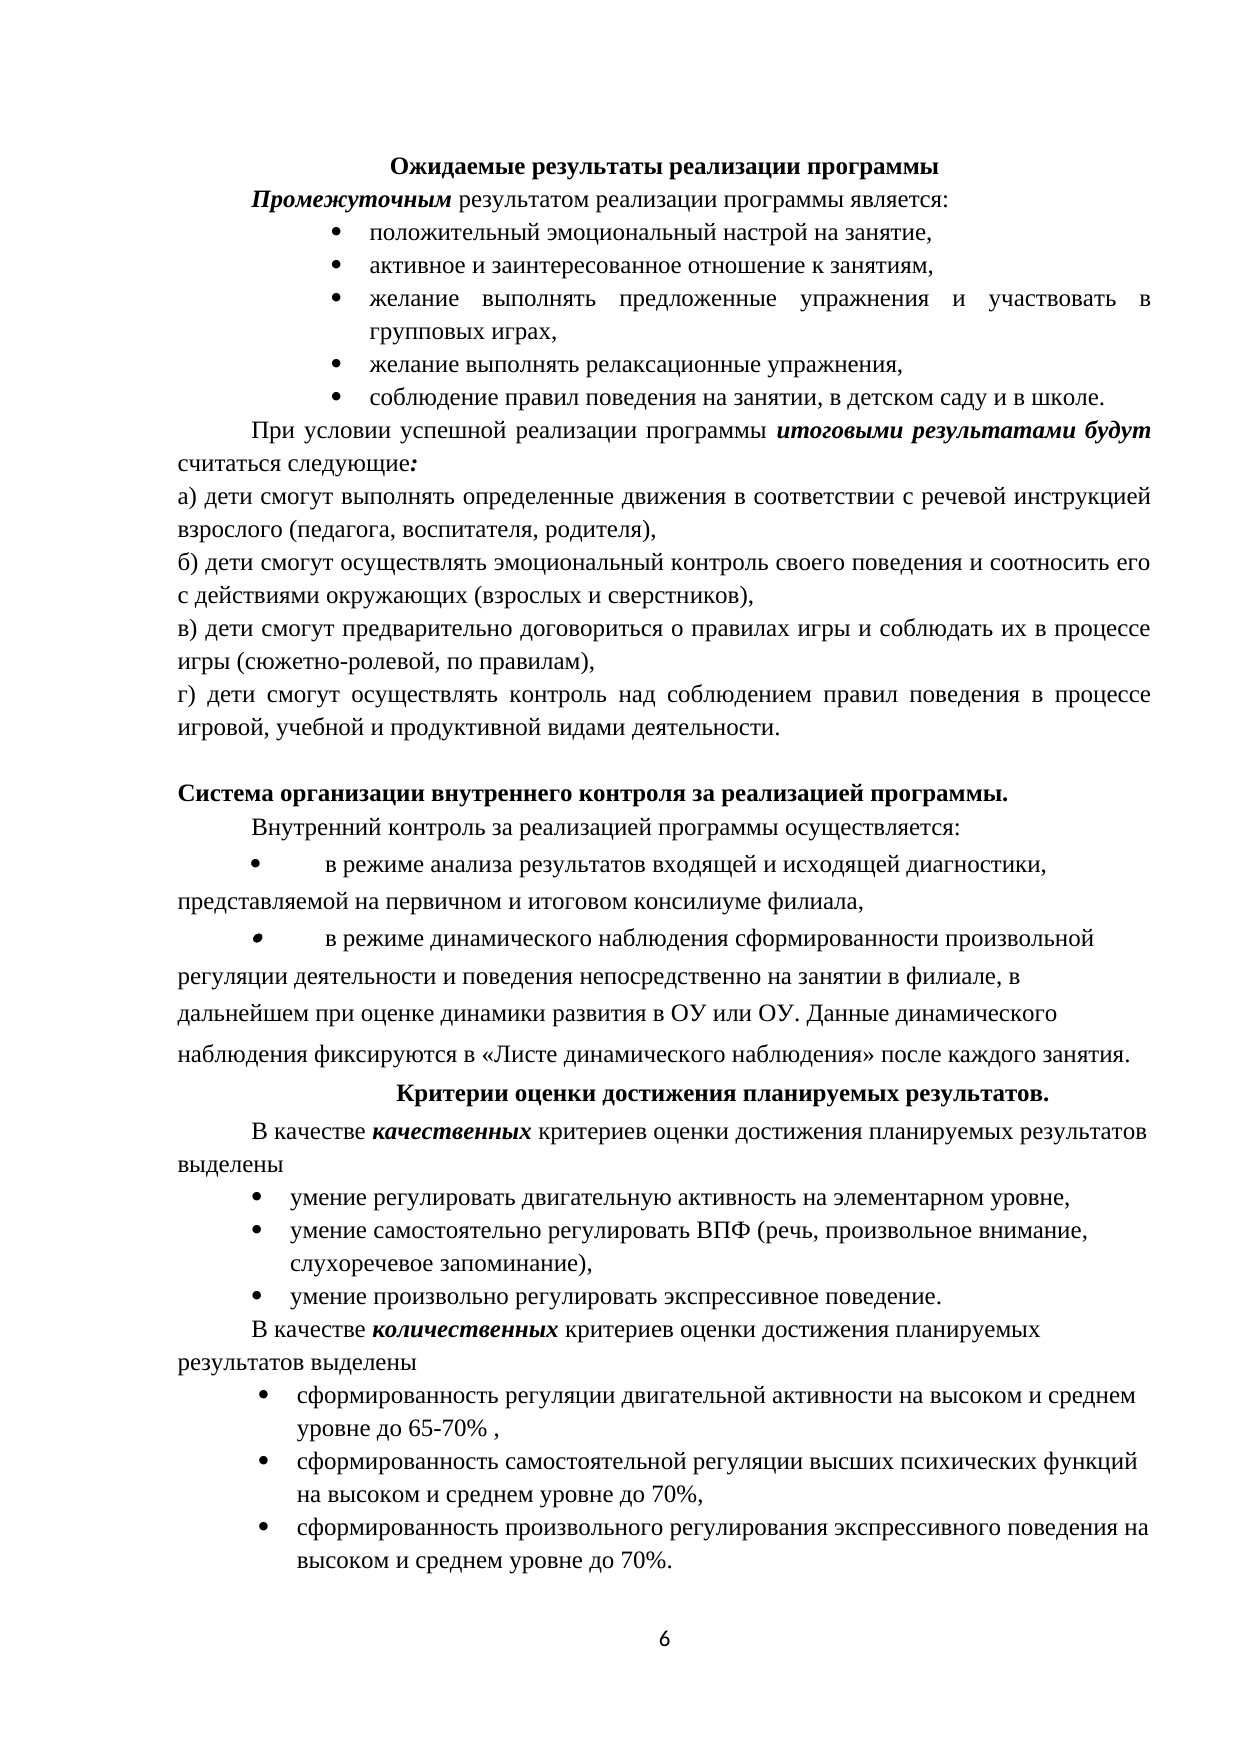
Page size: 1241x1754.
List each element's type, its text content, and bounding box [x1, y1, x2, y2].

text Промежуточным результатом реализации программы является: [177, 184, 1152, 213]
list сформированность регуляции двигательной активности на высоком и среднем уровне до 65-70% , [259, 1380, 1152, 1442]
list сформированность произвольного регулирования экспрессивного поведения на высоком и среднем уровне до 70%. [259, 1512, 1152, 1574]
list умение самостоятельно регулировать ВПФ (речь, произвольное внимание, слухоречевое запоминание), [252, 1215, 1152, 1277]
text а) дети смогут выполнять определенные движения в соответствии с речевой инструкцией взрослого (педагога, воспитателя, родителя), [177, 481, 1152, 543]
list умение регулировать двигательную активность на элементарном уровне, [252, 1182, 1152, 1211]
list соблюдение правил поведения на занятии, в детском саду и в школе. [332, 382, 1152, 411]
list желание выполнять релаксационные упражнения, [332, 349, 1152, 378]
text В качестве качественных критериев оценки достижения планируемых результатов выделены [177, 1116, 1152, 1178]
list сформированность самостоятельной регуляции высших психических функций на высоком и среднем уровне до 70%, [259, 1446, 1152, 1508]
text При условии успешной реализации программы итоговыми результатами будут считаться следующие: [177, 415, 1152, 477]
text Критерии оценки достижения планируемых результатов. [294, 1078, 1152, 1107]
text Ожидаемые результаты реализации программы [177, 151, 1152, 180]
text б) дети смогут осуществлять эмоциональный контроль своего поведения и соотносить его с действиями окружающих (взрослых и сверстников), [177, 547, 1152, 609]
list умение произвольно регулировать экспрессивное поведение. [252, 1281, 1152, 1310]
list желание выполнять предложенные упражнения и участвовать в групповых играх, [332, 283, 1152, 345]
text г) дети смогут осуществлять контроль над соблюдением правил поведения в процессе игровой, учебной и продуктивной видами деятельности. [177, 679, 1152, 741]
text В качестве количественных критериев оценки достижения планируемых результатов выделены [177, 1314, 1152, 1376]
list активное и заинтересованное отношение к занятиям, [332, 250, 1152, 279]
text в) дети смогут предварительно договориться о правилах игры и соблюдать их в процессе игры (сюжетно-ролевой, по правилам), [177, 613, 1152, 675]
text Внутренний контроль за реализацией программы осуществляется: [177, 812, 1152, 840]
text Система организации внутреннего контроля за реализацией программы. [177, 778, 1152, 807]
list в режиме анализа результатов входящей и исходящей диагностики, представляемой на первичном и итоговом консилиуме филиала, [177, 849, 1152, 915]
list в режиме динамического наблюдения сформированности произвольной регуляции деятельности и поведения непосредственно на занятии в филиале, в дальнейшем при оценке динамики развития в ОУ или ОУ. Данные динамического наблюдения фиксируются в «Листе динамического наблюдения» после каждого занятия. [177, 923, 1152, 1069]
list положительный эмоциональный настрой на занятие, [332, 217, 1152, 246]
